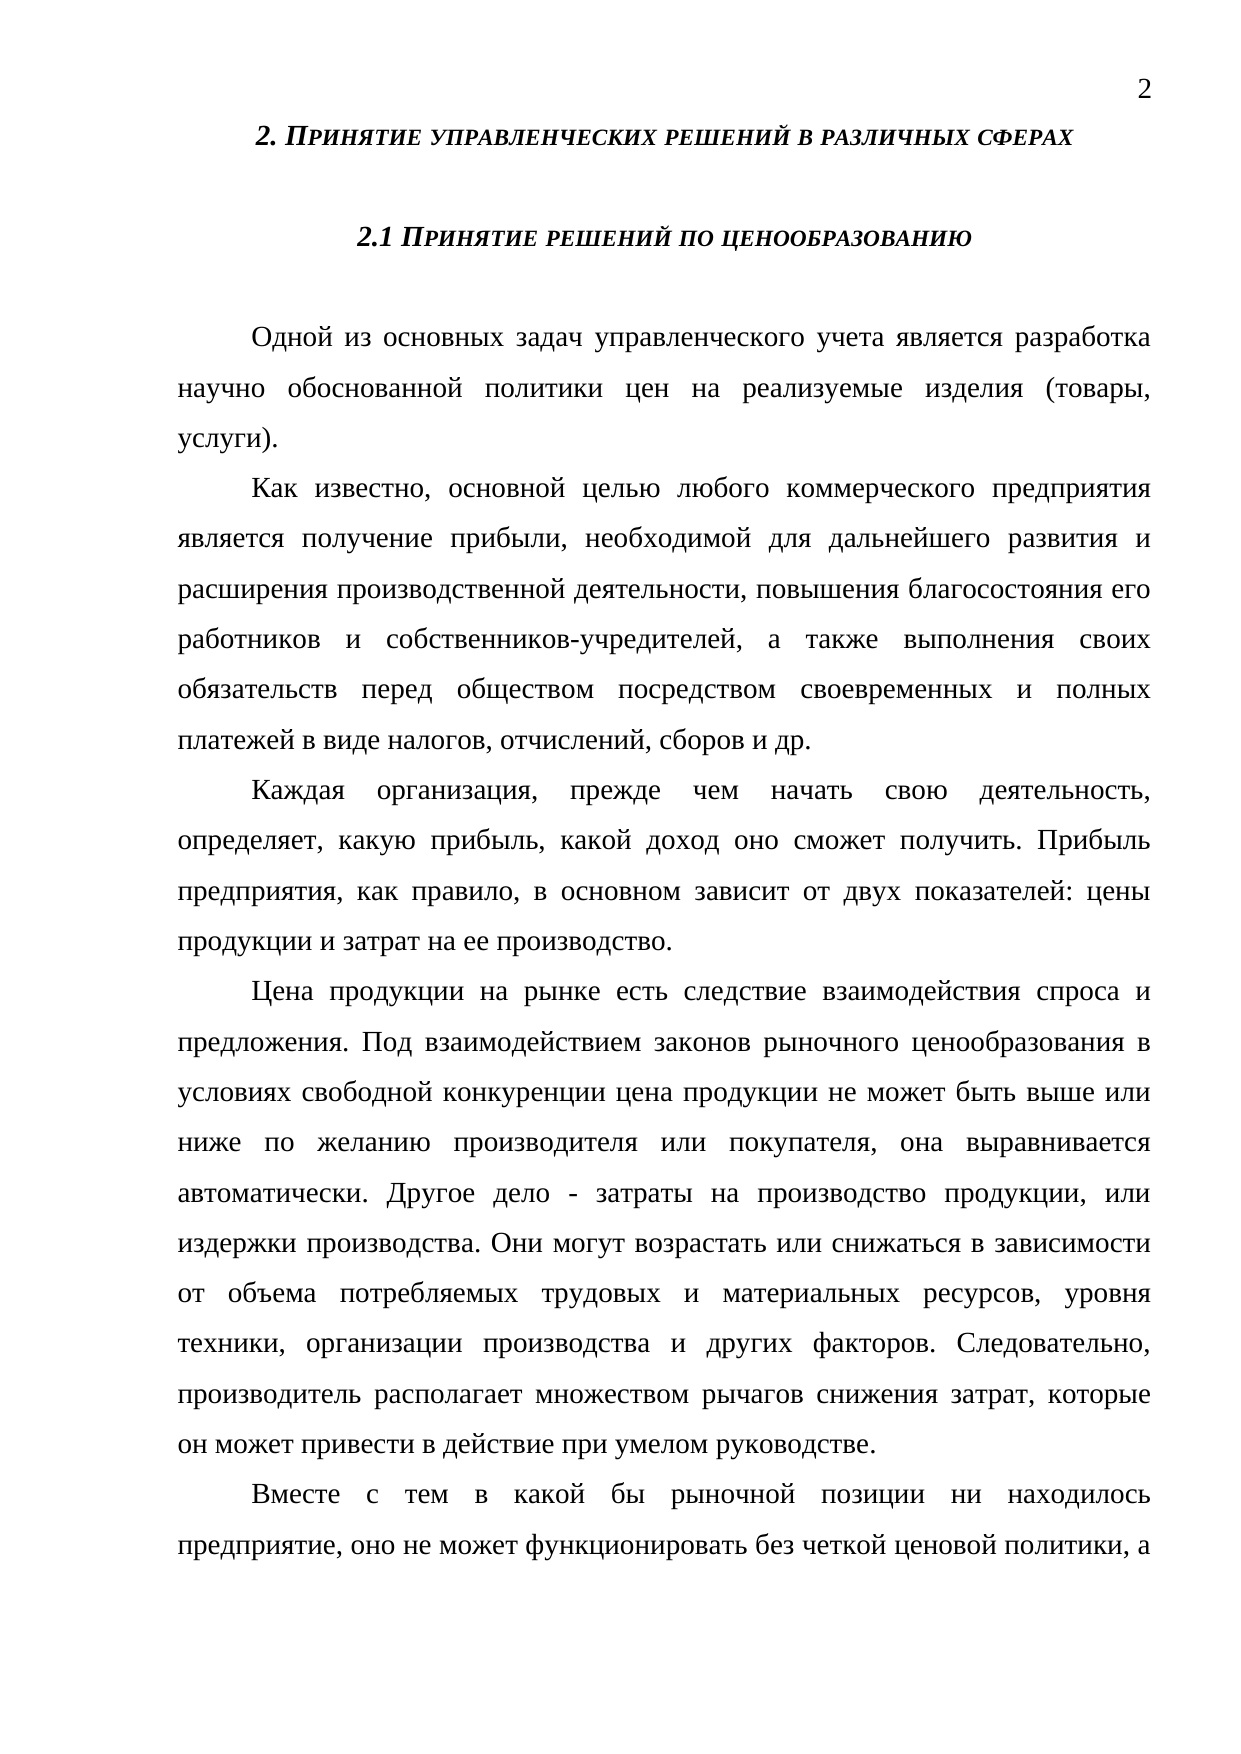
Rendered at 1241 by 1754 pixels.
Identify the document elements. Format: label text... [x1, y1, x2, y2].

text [177, 1477, 1152, 1560]
text Одной из основных задач управленческого учета является разработка научно обоснованной политики цен на реализуемые изделия (товары, услуги). [177, 319, 1152, 453]
subtitle 2.1 Принятие решений по ценообразованию [177, 219, 1152, 252]
text Цена продукции на рынке есть следствие взаимодействия спроса и предложения. Под взаимодействием законов рыночного ценообразования в условиях свободной конкуренции цена продукции не может быть выше или ниже по желанию производителя или покупателя, она выравнивается автоматически. Другое дело - затраты на производство продукции, или издержки производства. Они могут возрастать или снижаться в зависимости от объема потребляемых трудовых и материальных ресурсов, уровня техники, организации производства и других факторов. Следовательно, производитель располагает множеством рычагов снижения затрат, которые он может привести в действие при умелом руководстве. [177, 973, 1152, 1460]
subtitle 2. Принятие управленческих решений в различных сферах [177, 118, 1152, 152]
text Каждая организация, прежде чем начать свою деятельность, определяет, какую прибыль, какой доход оно сможет получить. Прибыль предприятия, как правило, в основном зависит от двух показателей: цены продукции и затрат на ее производство. [177, 772, 1152, 957]
text Как известно, основной целью любого коммерческого предприятия является получение прибыли, необходимой для дальнейшего развития и расширения производственной деятельности, повышения благосостояния его работников и собственников-учредителей, а также выполнения своих обязательств перед обществом посредством своевременных и полных платежей в виде налогов, отчислений, сборов и др. [177, 470, 1152, 755]
